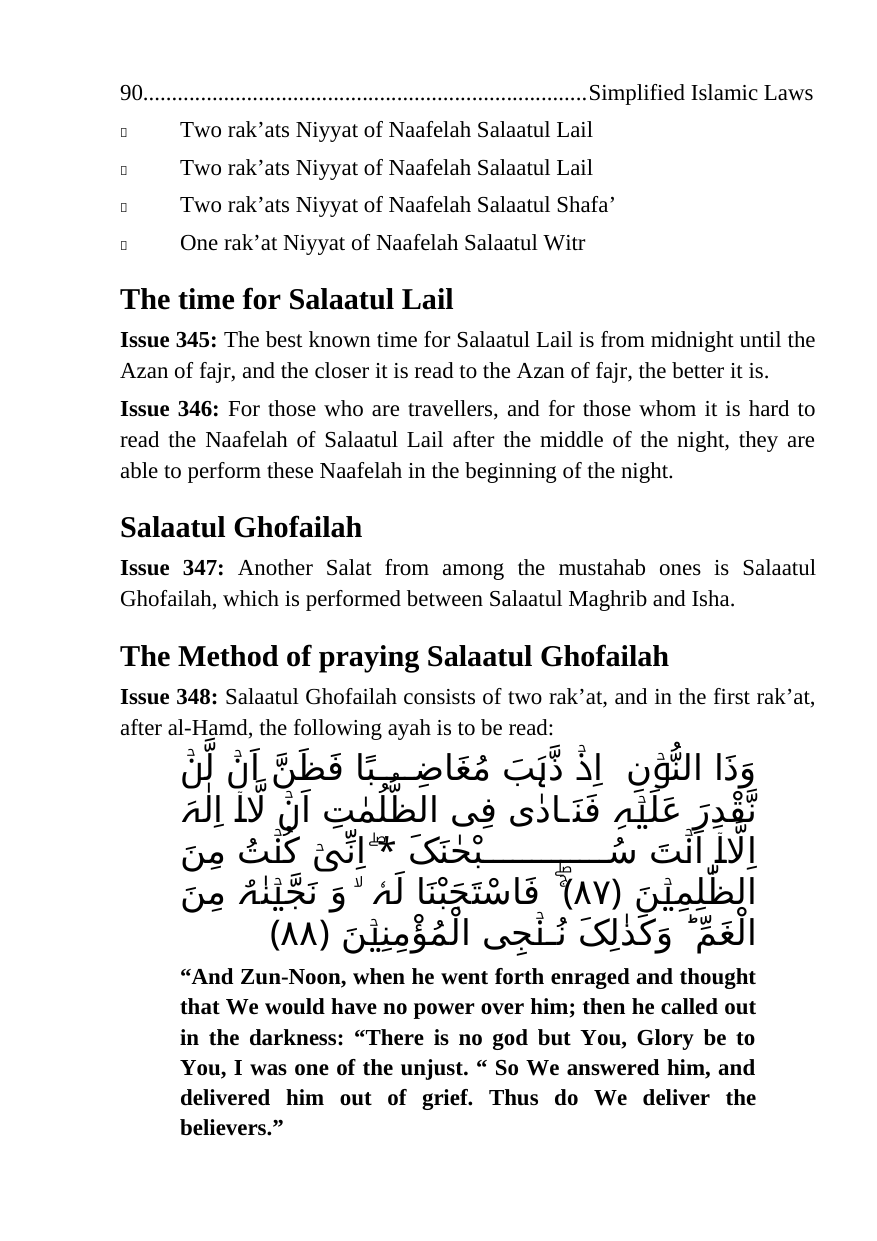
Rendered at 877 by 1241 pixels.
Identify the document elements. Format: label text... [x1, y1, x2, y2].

text وَذَا النُّوۡنِ اِذۡ ذَّہَبَ مُغَاضِبًا فَظَنَّ اَنۡ لَّنۡ نَّقْدِرَ عَلَیۡہِ فَنَادٰی فِی الظُّلُمٰتِ اَنۡ لَّاۤ اِلٰہَ اِلَّاۤ اَنۡتَ سُبْحٰنَکَ ٭ۖ اِنِّیۡ كُنۡتُ مِنَ الظّٰلِمِیۡنَ ﴿۸۷﴾ۚۖ فَاسْتَجَبْنَا لَہٗ ۙ وَ نَجَّیۡنٰہُ مِنَ الْغَمِّ ؕ وَکَذٰلِکَ نُـنۡجِی الْمُؤْمِنِیۡنَ ﴿۸۸﴾ [180, 748, 757, 954]
text Issue 345: The best known time for Salaatul Lail is from midnight until the Azan of fajr, and the closer it is read to the Azan of fajr, the better it is. [120, 322, 817, 385]
text  Two rak’ats Niyyat of Naafelah Salaatul Shafa’ [120, 187, 817, 219]
text  One rak’at Niyyat of Naafelah Salaatul Witr [120, 225, 817, 256]
text Issue 346: For those who are travellers, and for those whom it is hard to read the Naafelah of Salaatul Lail after the middle of the night, they are able to perform these Naafelah in the beginning of the night. [120, 391, 817, 485]
subtitle Salaatul Ghofailah [120, 510, 817, 544]
text Issue 348: Salaatul Ghofailah consists of two rak’at, and in the first rak’at, after al-Hamd, the following ayah is to be read: [120, 679, 817, 742]
subtitle The Method of praying Salaatul Ghofailah [120, 638, 817, 673]
text “And Zun-Noon, when he went forth enraged and thought that We would have no power over him; then he called out in the darkness: “There is no god but You, Glory be to You, I was one of the unjust. “ So We answered him, and delivered him out of grief. Thus do We deliver the believers.” [180, 960, 757, 1142]
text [120, 150, 817, 181]
subtitle The time for Salaatul Lail [120, 281, 817, 316]
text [120, 112, 817, 144]
text Issue 347: Another Salat from among the mustahab ones is Salaatul Ghofailah, which is performed between Salaatul Maghrib and Isha. [120, 551, 817, 613]
